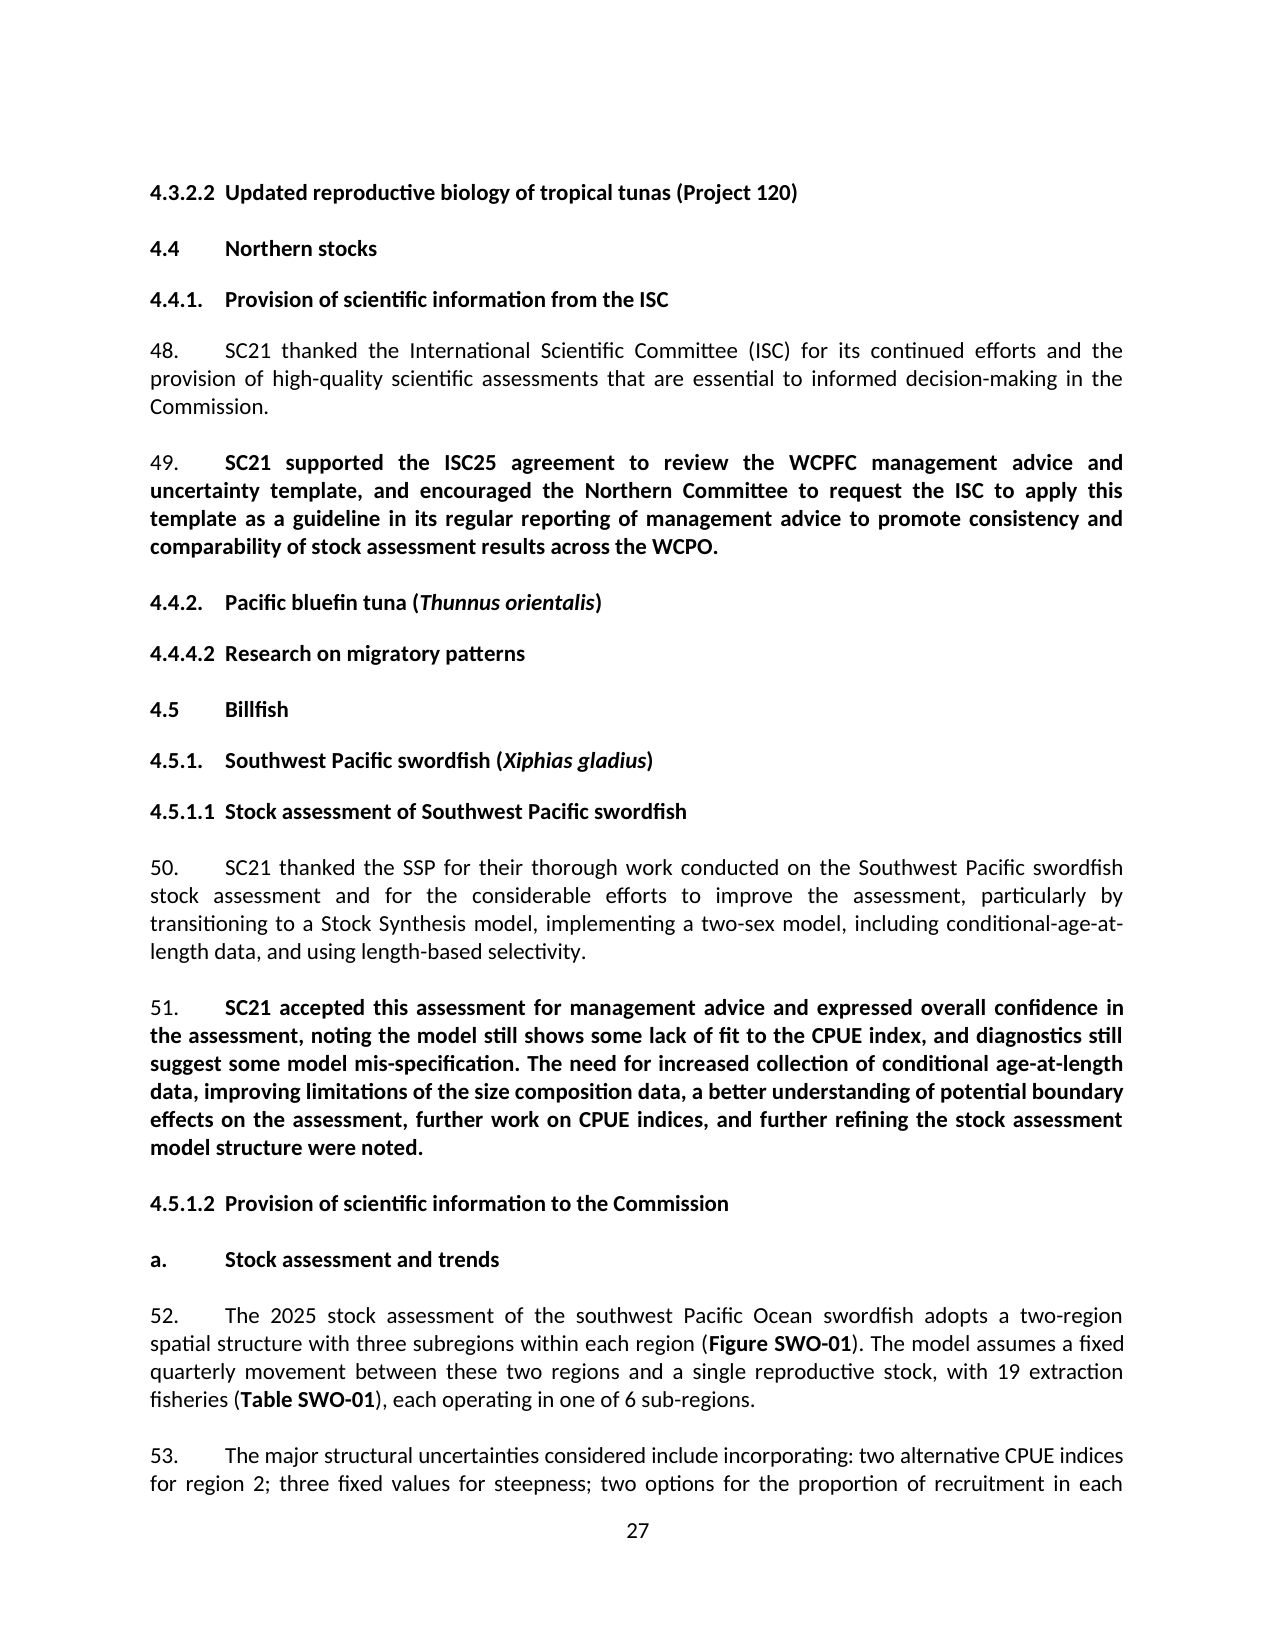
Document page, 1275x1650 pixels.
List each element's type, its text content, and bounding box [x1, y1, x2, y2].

text SC21 thanked the SSP for their thorough work conducted on the Southwest Pacific swordfish stock assessment and for the considerable efforts to improve the assessment, particularly by transitioning to a Stock Synthesis model, implementing a two-sex model, including conditional-age-at-length data, and using length-based selectivity. [150, 853, 1125, 965]
text SC21 thanked the International Scientific Committee (ISC) for its continued efforts and the provision of high-quality scientific assessments that are essential to informed decision-making in the Commission. [150, 336, 1125, 420]
text Northern stocks [150, 234, 1125, 262]
list Provision of scientific information to the Commission [150, 1189, 1125, 1217]
text The 2025 stock assessment of the southwest Pacific Ocean swordfish adopts a two-region spatial structure with three subregions within each region (Figure SWO-01). The model assumes a fixed quarterly movement between these two regions and a single reproductive stock, with 19 extraction fisheries (Table SWO-01), each operating in one of 6 sub-regions. [150, 1301, 1125, 1413]
text SC21 supported the ISC25 agreement to review the WCPFC management advice and uncertainty template, and encouraged the Northern Committee to request the ISC to apply this template as a guideline in its regular reporting of management advice to promote consistency and comparability of stock assessment results across the WCPO. [150, 448, 1125, 560]
text Southwest Pacific swordfish (Xiphias gladius) [150, 746, 1125, 774]
list Stock assessment of Southwest Pacific swordfish [150, 797, 1125, 825]
text Provision of scientific information from the ISC [150, 285, 1125, 313]
list Updated reproductive biology of tropical tunas (Project 120) [150, 178, 1125, 206]
text SC21 accepted this assessment for management advice and expressed overall confidence in the assessment, noting the model still shows some lack of fit to the CPUE index, and diagnostics still suggest some model mis-specification. The need for increased collection of conditional age-at-length data, improving limitations of the size composition data, a better understanding of potential boundary effects on the assessment, further work on CPUE indices, and further refining the stock assessment model structure were noted. [150, 993, 1125, 1161]
text Billfish [150, 695, 1125, 723]
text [150, 1441, 1125, 1497]
list Stock assessment and trends [150, 1245, 1125, 1273]
list Research on migratory patterns [150, 639, 1125, 667]
text Pacific bluefin tuna (Thunnus orientalis) [150, 588, 1125, 616]
